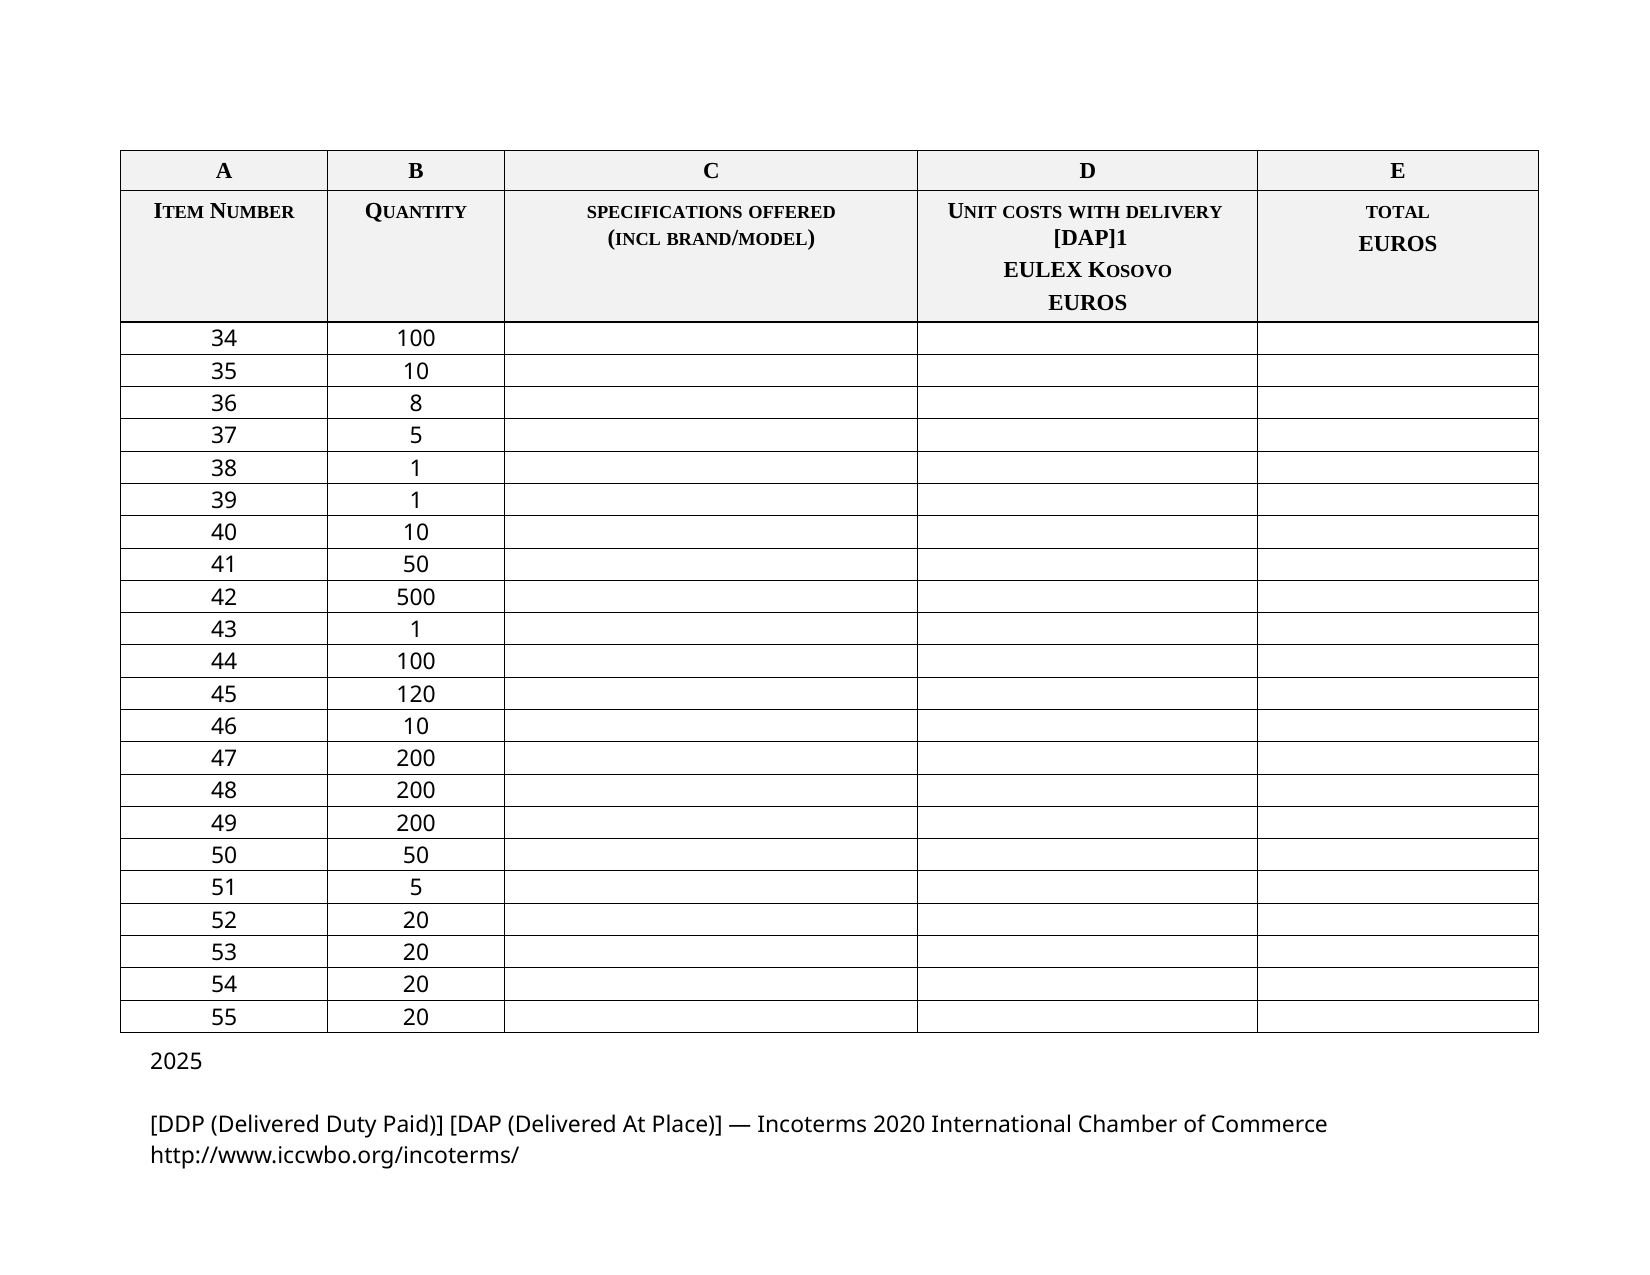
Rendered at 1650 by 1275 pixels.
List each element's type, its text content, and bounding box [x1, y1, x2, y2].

table_cell [918, 775, 1257, 806]
table_cell 100 [328, 645, 504, 677]
table_cell 20 [328, 904, 504, 935]
table_cell [1258, 452, 1538, 483]
table_cell [505, 775, 917, 806]
table_cell 36 [121, 387, 327, 418]
table_cell [1258, 484, 1538, 515]
table_cell [1258, 678, 1538, 709]
table_cell [1258, 871, 1538, 903]
table_cell [1258, 968, 1538, 999]
table_cell 41 [121, 549, 327, 580]
table_cell 53 [121, 936, 327, 967]
table_cell [918, 710, 1257, 741]
table_cell 38 [121, 452, 327, 483]
table_cell 43 [121, 613, 327, 644]
table_cell [1258, 742, 1538, 773]
table_cell 40 [121, 516, 327, 547]
table_cell [918, 871, 1257, 903]
table_cell 20 [328, 968, 504, 999]
table_cell [1258, 613, 1538, 644]
table_cell 39 [121, 484, 327, 515]
table_cell [1258, 323, 1538, 354]
table_cell 35 [121, 355, 327, 386]
table_cell 46 [121, 710, 327, 741]
table_cell [918, 904, 1257, 935]
table_cell [505, 549, 917, 580]
table_cell [918, 387, 1257, 418]
table_cell 200 [328, 775, 504, 806]
table_cell [918, 678, 1257, 709]
table_cell 1 [328, 484, 504, 515]
table_cell [1258, 645, 1538, 677]
table_cell [918, 807, 1257, 838]
table_cell 54 [121, 968, 327, 999]
table_header E [1258, 151, 1538, 190]
table_cell [505, 904, 917, 935]
table_cell [505, 742, 917, 773]
table_cell [918, 484, 1257, 515]
table_cell 20 [328, 1001, 504, 1032]
table_cell 120 [328, 678, 504, 709]
table_cell [918, 516, 1257, 547]
table_cell total EUROS [1258, 191, 1538, 321]
table_cell 10 [328, 516, 504, 547]
table_cell 200 [328, 742, 504, 773]
table_cell [1258, 936, 1538, 967]
table_cell [918, 581, 1257, 612]
table_cell [918, 613, 1257, 644]
table_cell [505, 484, 917, 515]
table_cell [918, 1001, 1257, 1032]
table_cell [1258, 516, 1538, 547]
table_cell 50 [328, 839, 504, 870]
table_cell 1 [328, 452, 504, 483]
table_cell Unit costs with delivery [DAP]1 EULEX Kosovo EUROS [918, 191, 1257, 321]
table_cell 55 [121, 1001, 327, 1032]
table_cell 5 [328, 419, 504, 451]
table_cell [918, 323, 1257, 354]
table_header A [121, 151, 327, 190]
table_cell 44 [121, 645, 327, 677]
table_cell [1258, 387, 1538, 418]
table_cell [505, 387, 917, 418]
table_cell [505, 516, 917, 547]
table_cell [505, 871, 917, 903]
table_cell [918, 355, 1257, 386]
table_cell [918, 419, 1257, 451]
table_cell [1258, 1001, 1538, 1032]
table_cell [505, 613, 917, 644]
table_cell 47 [121, 742, 327, 773]
table_cell 52 [121, 904, 327, 935]
table_cell [918, 549, 1257, 580]
table_cell 1 [328, 613, 504, 644]
table_cell [1258, 419, 1538, 451]
table_cell [505, 678, 917, 709]
table_cell 8 [328, 387, 504, 418]
table_cell 37 [121, 419, 327, 451]
table_cell [505, 839, 917, 870]
table_cell [505, 645, 917, 677]
table_cell 10 [328, 710, 504, 741]
table_cell [1258, 839, 1538, 870]
table_header C [505, 151, 917, 190]
table_cell 5 [328, 871, 504, 903]
table_cell 200 [328, 807, 504, 838]
table_cell [505, 936, 917, 967]
table_cell [505, 807, 917, 838]
table_cell [505, 1001, 917, 1032]
table_cell 100 [328, 323, 504, 354]
table_cell [505, 968, 917, 999]
table_cell [505, 452, 917, 483]
table_cell [1258, 581, 1538, 612]
table_cell 50 [121, 839, 327, 870]
table_cell [1258, 710, 1538, 741]
table_cell [505, 355, 917, 386]
table_cell Item Number [121, 191, 327, 321]
table_cell 34 [121, 323, 327, 354]
table_cell [505, 710, 917, 741]
table_cell [1258, 549, 1538, 580]
table_cell 500 [328, 581, 504, 612]
table_cell [1258, 775, 1538, 806]
table_cell [918, 839, 1257, 870]
table_cell 51 [121, 871, 327, 903]
table_cell [1258, 355, 1538, 386]
table_header D [918, 151, 1257, 190]
table_cell [505, 581, 917, 612]
table_cell [505, 419, 917, 451]
table_cell 10 [328, 355, 504, 386]
table_cell 45 [121, 678, 327, 709]
table_cell [1258, 807, 1538, 838]
table_cell [1258, 904, 1538, 935]
table_cell [918, 742, 1257, 773]
table_cell Quantity [328, 191, 504, 321]
table_header B [328, 151, 504, 190]
table_cell [918, 645, 1257, 677]
table_cell [918, 452, 1257, 483]
table_cell specifications offered (incl brand/model) [505, 191, 917, 321]
table_cell [918, 968, 1257, 999]
table_cell 48 [121, 775, 327, 806]
table_cell 20 [328, 936, 504, 967]
table_cell 49 [121, 807, 327, 838]
table_cell [918, 936, 1257, 967]
table_cell 50 [328, 549, 504, 580]
table_cell 42 [121, 581, 327, 612]
table_cell [505, 323, 917, 354]
